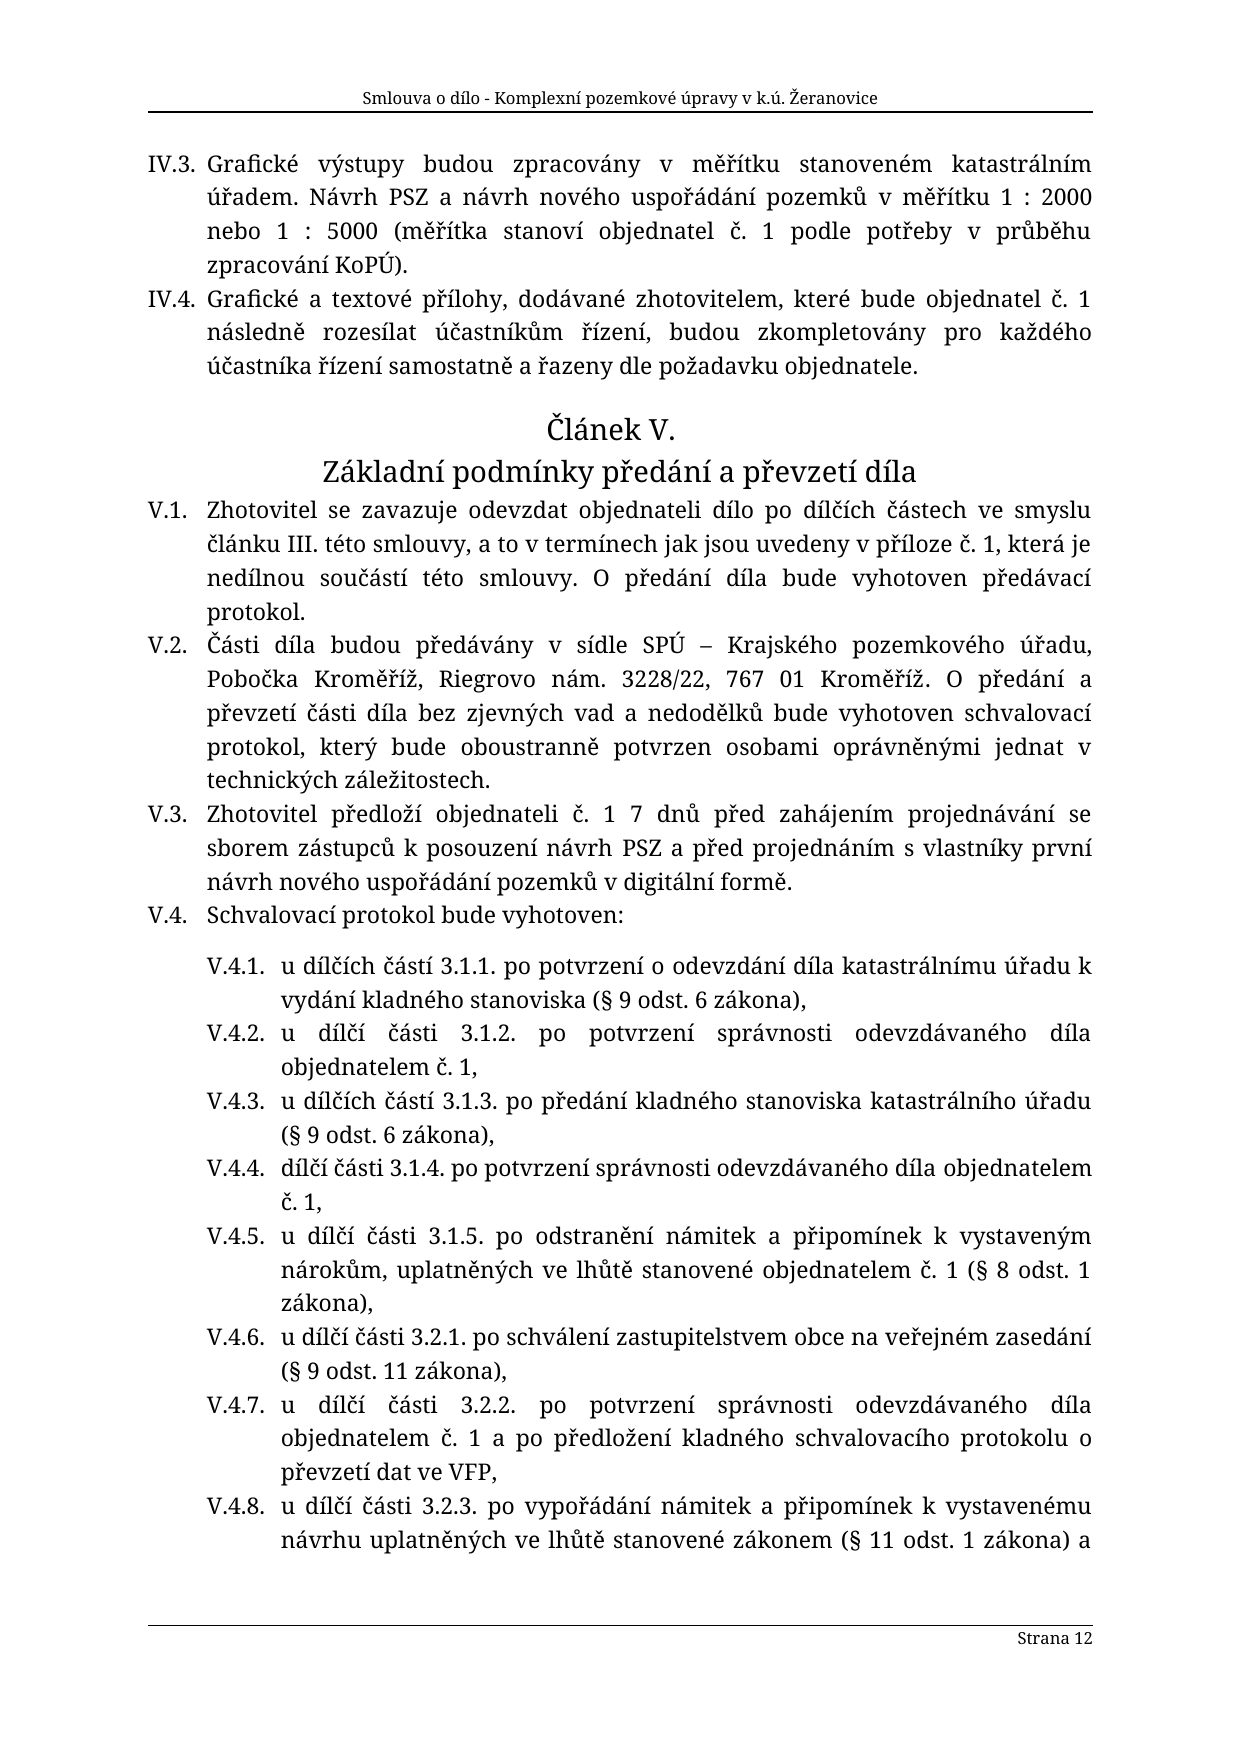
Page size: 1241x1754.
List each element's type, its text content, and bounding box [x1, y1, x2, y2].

text u dílčí části 3.2.1. po schválení zastupitelstvem obce na veřejném zasedání (§ 9 odst. 11 zákona), [207, 1321, 1093, 1386]
list Zhotovitel se zavazuje odevzdat objednateli dílo po dílčích částech ve smyslu článku III. této smlouvy, a to v termínech jak jsou uvedeny v příloze č. 1, která je nedílnou součástí této smlouvy. O předání díla bude vyhotoven předávací protokol. [148, 494, 1093, 627]
list Části díla budou předávány v sídle SPÚ – Krajského pozemkového úřadu, Pobočka Kroměříž, Riegrovo nám. 3228/22, 767 01 Kroměříž. O předání a převzetí části díla bez zjevných vad a nedodělků bude vyhotoven schvalovací protokol, který bude oboustranně potvrzen osobami oprávněnými jednat v technických záležitostech. [148, 629, 1093, 796]
subtitle Základní podmínky předání a převzetí díla [148, 409, 1093, 491]
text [207, 1490, 1093, 1555]
text u dílčí části 3.1.2. po potvrzení správnosti odevzdávaného díla objednatelem č. 1, [207, 1017, 1093, 1082]
text u dílčích částí 3.1.3. po předání kladného stanoviska katastrálního úřadu (§ 9 odst. 6 zákona), [207, 1085, 1093, 1150]
list Zhotovitel předloží objednateli č. 1 7 dnů před zahájením projednávání se sborem zástupců k posouzení návrh PSZ a před projednáním s vlastníky první návrh nového uspořádání pozemků v digitální formě. [148, 798, 1093, 897]
list Schvalovací protokol bude vyhotoven: [148, 899, 1093, 931]
list Grafické výstupy budou zpracovány v měřítku stanoveném katastrálním úřadem. Návrh PSZ a návrh nového uspořádání pozemků v měřítku 1 : 2000 nebo 1 : 5000 (měřítka stanoví objednatel č. 1 podle potřeby v průběhu zpracování KoPÚ). [148, 148, 1093, 280]
text u dílčí části 3.1.5. po odstranění námitek a připomínek k vystaveným nárokům, uplatněných ve lhůtě stanovené objednatelem č. 1 (§ 8 odst. 1 zákona), [207, 1220, 1093, 1319]
text u dílčích částí 3.1.1. po potvrzení o odevzdání díla katastrálnímu úřadu k vydání kladného stanoviska (§ 9 odst. 6 zákona), [207, 950, 1093, 1015]
text dílčí části 3.1.4. po potvrzení správnosti odevzdávaného díla objednatelem č. 1, [207, 1152, 1093, 1217]
text u dílčí části 3.2.2. po potvrzení správnosti odevzdávaného díla objednatelem č. 1 a po předložení kladného schvalovacího protokolu o převzetí dat ve VFP, [207, 1389, 1093, 1487]
list Grafické a textové přílohy, dodávané zhotovitelem, které bude objednatel č. 1 následně rozesílat účastníkům řízení, budou zkompletovány pro každého účastníka řízení samostatně a řazeny dle požadavku objednatele. [148, 283, 1093, 381]
